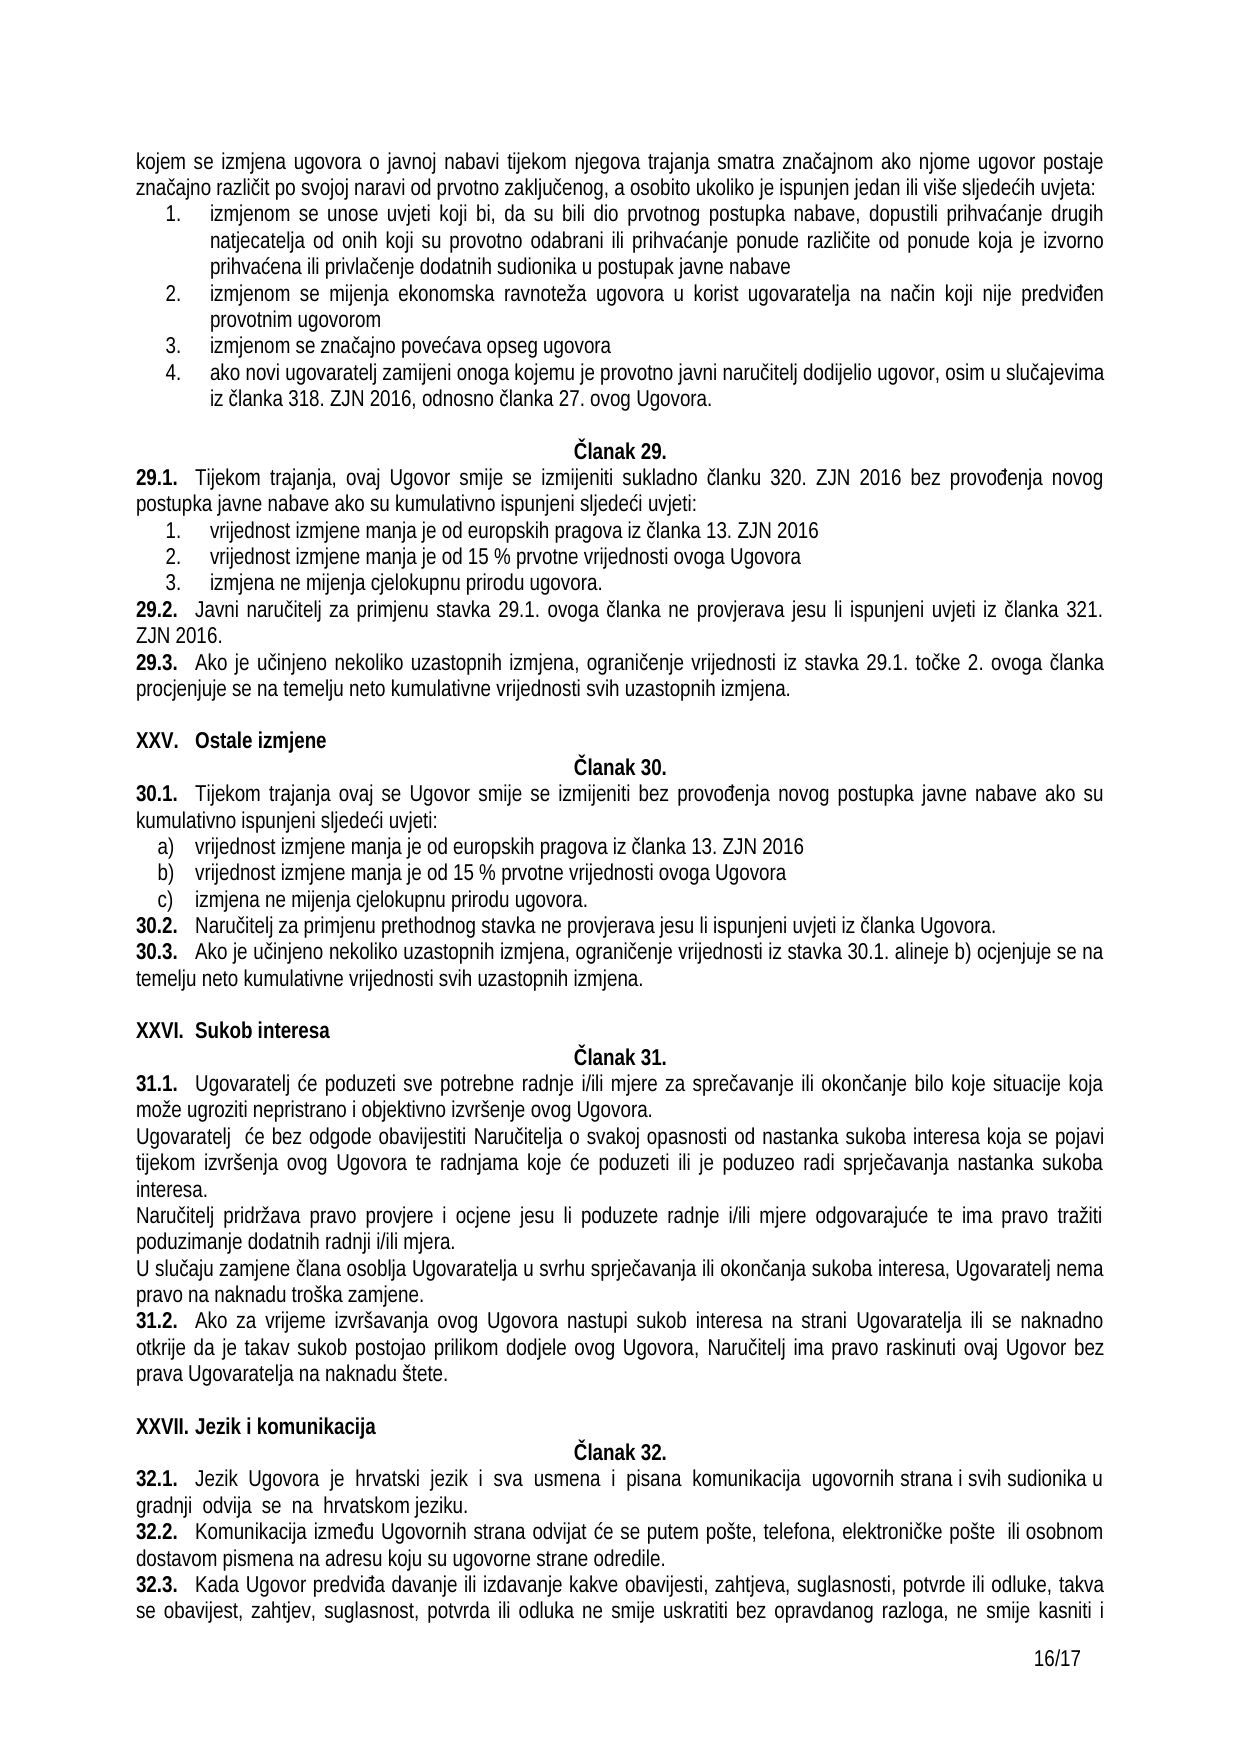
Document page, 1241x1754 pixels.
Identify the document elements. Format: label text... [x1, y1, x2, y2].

text Članak 29. [136, 438, 1104, 464]
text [136, 148, 1104, 200]
list U slučaju zamjene člana osoblja Ugovaratelja u svrhu sprječavanja ili okončanja sukoba interesa, Ugovaratelj nema pravo na naknadu troška zamjene. [136, 1254, 1104, 1307]
list Ako je učinjeno nekoliko uzastopnih izmjena, ograničenje vrijednosti iz stavka 30.1. alineje b) ocjenjuje se na temelju neto kumulativne vrijednosti svih uzastopnih izmjena. [136, 938, 1104, 991]
list Naručitelj za primjenu prethodnog stavka ne provjerava jesu li ispunjeni uvjeti iz članka Ugovora. [136, 912, 1104, 938]
text Članak 30. [136, 754, 1104, 780]
list izmjena ne mijenja cjelokupnu prirodu ugovora. [157, 886, 1104, 912]
list Naručitelj pridržava pravo provjere i ocjene jesu li poduzete radnje i/ili mjere odgovarajuće te ima pravo tražiti poduzimanje dodatnih radnji i/ili mjera. [136, 1202, 1104, 1254]
list XXVII. Jezik i komunikacija [136, 1413, 1104, 1439]
list Jezik Ugovora je hrvatski jezik i sva usmena i pisana komunikacija ugovornih strana i svih sudionika u gradnji odvija se na hrvatskom jeziku. [136, 1465, 1104, 1518]
text 29.2. Javni naručitelj za primjenu stavka 29.1. ovoga članka ne provjerava jesu li ispunjeni uvjeti iz članka 321. ZJN 2016. [136, 596, 1104, 648]
list XXVI. Sukob interesa [136, 1017, 1104, 1044]
list Tijekom trajanja ovaj se Ugovor smije se izmijeniti bez provođenja novog postupka javne nabave ako su kumulativno ispunjeni sljedeći uvjeti: [136, 780, 1104, 833]
list vrijednost izmjene manja je od europskih pragova iz članka 13. ZJN 2016 [165, 517, 1104, 543]
list Ugovaratelj će bez odgode obavijestiti Naručitelja o svakoj opasnosti od nastanka sukoba interesa koja se pojavi tijekom izvršenja ovog Ugovora te radnjama koje će poduzeti ili je poduzeo radi sprječavanja nastanka sukoba interesa. [136, 1123, 1104, 1202]
list izmjenom se mijenja ekonomska ravnoteža ugovora u korist ugovaratelja na način koji nije predviđen provotnim ugovorom [165, 279, 1104, 332]
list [136, 1571, 1104, 1623]
list Komunikacija između Ugovornih strana odvijat će se putem pošte, telefona, elektroničke pošte ili osobnom dostavom pismena na adresu koju su ugovorne strane odredile. [136, 1518, 1104, 1571]
list Ako za vrijeme izvršavanja ovog Ugovora nastupi sukob interesa na strani Ugovaratelja ili se naknadno otkrije da je takav sukob postojao prilikom dodjele ovog Ugovora, Naručitelj ima pravo raskinuti ovaj Ugovor bez prava Ugovaratelja na naknadu štete. [136, 1307, 1104, 1386]
text 29.1. Tijekom trajanja, ovaj Ugovor smije se izmijeniti sukladno članku 320. ZJN 2016 bez provođenja novog postupka javne nabave ako su kumulativno ispunjeni sljedeći uvjeti: [136, 464, 1104, 517]
list 31.1. Ugovaratelj će poduzeti sve potrebne radnje i/ili mjere za sprečavanje ili okončanje bilo koje situacije koja može ugroziti nepristrano i objektivno izvršenje ovog Ugovora. [136, 1070, 1104, 1123]
list izmjena ne mijenja cjelokupnu prirodu ugovora. [165, 569, 1104, 596]
list vrijednost izmjene manja je od 15 % prvotne vrijednosti ovoga Ugovora [157, 859, 1104, 886]
list XXV. Ostale izmjene [136, 727, 1104, 754]
list izmjenom se unose uvjeti koji bi, da su bili dio prvotnog postupka nabave, dopustili prihvaćanje drugih natjecatelja od onih koji su provotno odabrani ili prihvaćanje ponude različite od ponude koja je izvorno prihvaćena ili privlačenje dodatnih sudionika u postupak javne nabave [165, 200, 1104, 279]
text Članak 32. [136, 1439, 1104, 1465]
list vrijednost izmjene manja je od europskih pragova iz članka 13. ZJN 2016 [157, 833, 1104, 859]
list ako novi ugovaratelj zamijeni onoga kojemu je provotno javni naručitelj dodijelio ugovor, osim u slučajevima iz članka 318. ZJN 2016, odnosno članka 27. ovog Ugovora. [165, 358, 1104, 411]
list vrijednost izmjene manja je od 15 % prvotne vrijednosti ovoga Ugovora [165, 543, 1104, 569]
list izmjenom se značajno povećava opseg ugovora [165, 332, 1104, 358]
text Članak 31. [136, 1044, 1104, 1070]
text 29.3. Ako je učinjeno nekoliko uzastopnih izmjena, ograničenje vrijednosti iz stavka 29.1. točke 2. ovoga članka procjenjuje se na temelju neto kumulativne vrijednosti svih uzastopnih izmjena. [136, 648, 1104, 701]
